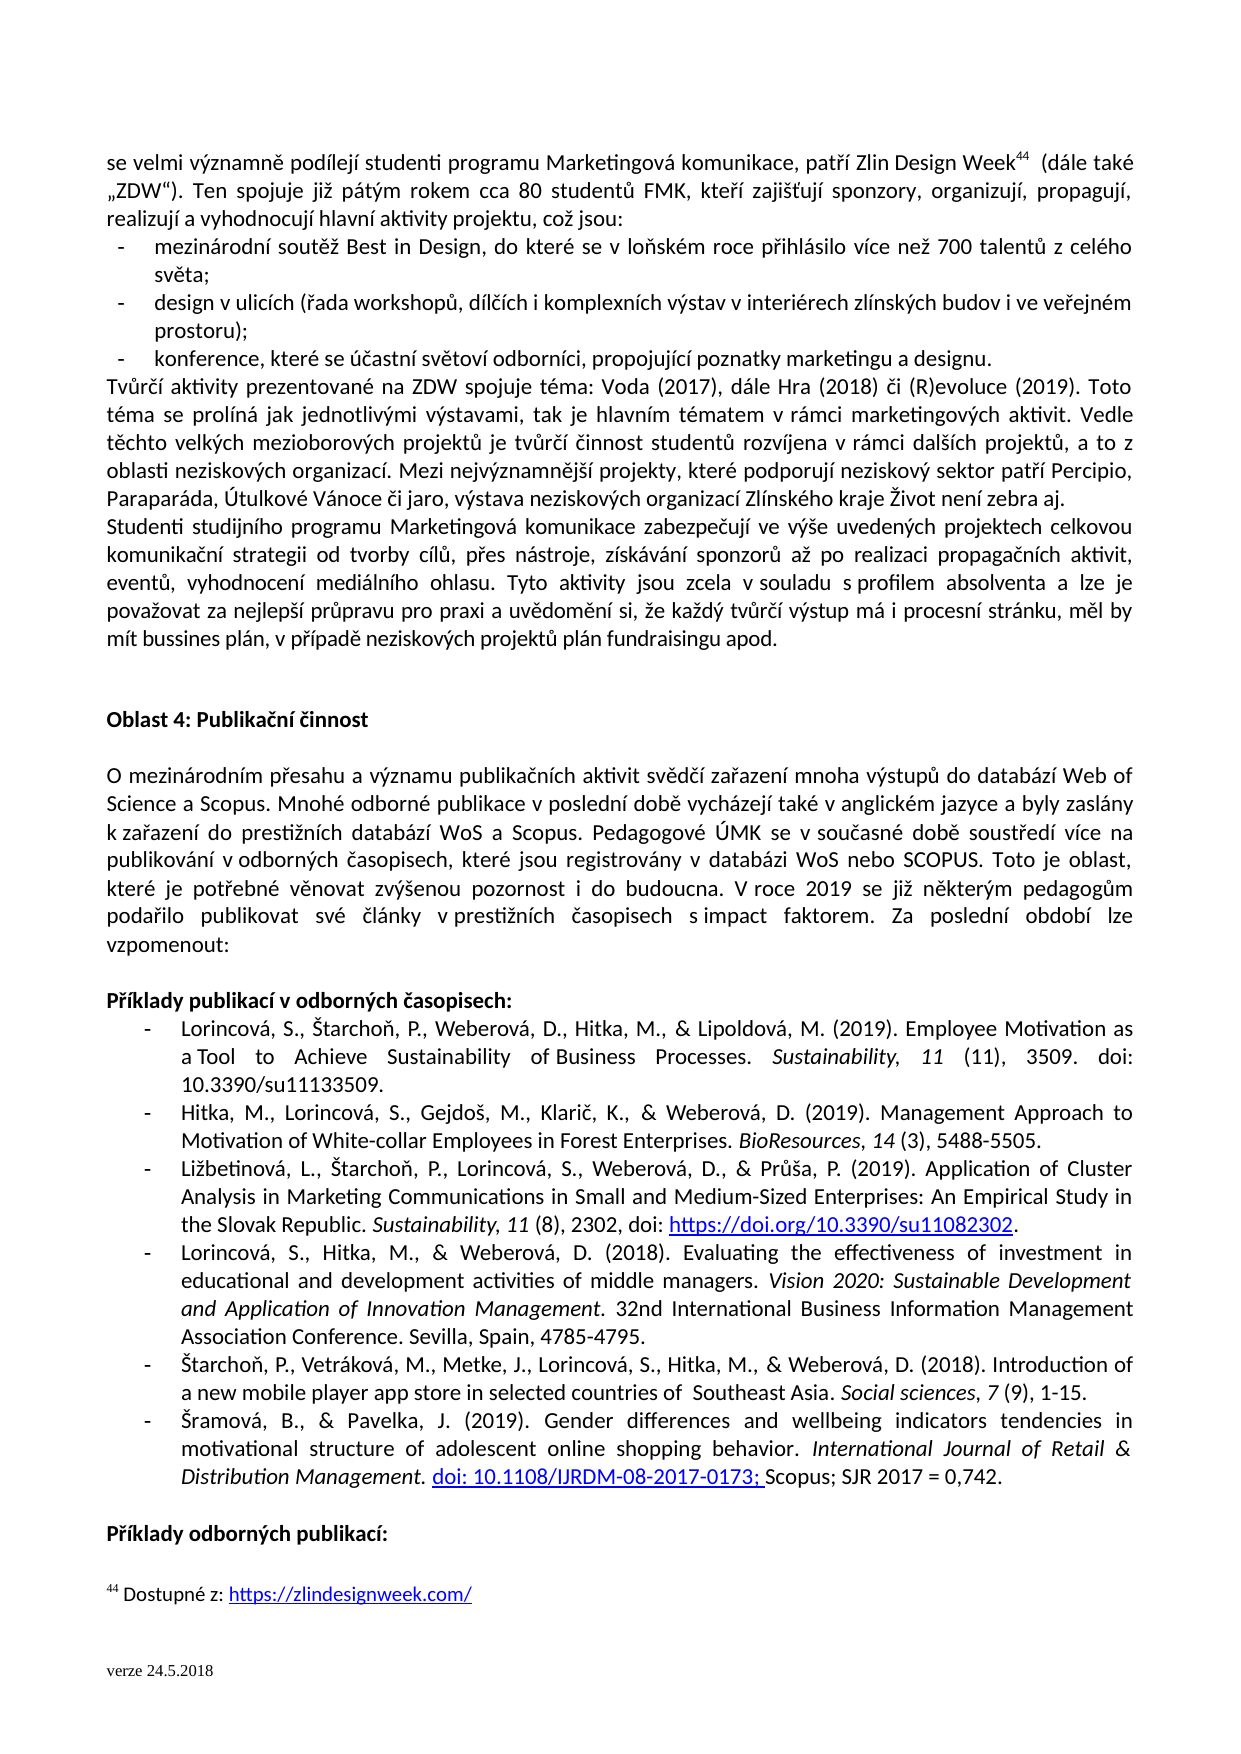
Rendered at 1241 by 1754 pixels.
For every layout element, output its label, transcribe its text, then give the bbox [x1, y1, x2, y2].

text O mezinárodním přesahu a významu publikačních aktivit svědčí zařazení mnoha výstupů do databází Web of Science a Scopus. Mnohé odborné publikace v poslední době vycházejí také v anglickém jazyce a byly zaslány k zařazení do prestižních databází WoS a Scopus. Pedagogové ÚMK se v současné době soustředí více na publikování v odborných časopisech, které jsou registrovány v databázi WoS nebo SCOPUS. Toto je oblast, které je potřebné věnovat zvýšenou pozornost i do budoucna. V roce 2019 se již některým pedagogům podařilo publikovat své články v prestižních časopisech s impact faktorem. Za poslední období lze vzpomenout: [106, 762, 1134, 958]
list design v ulicích (řada workshopů, dílčích i komplexních výstav v interiérech zlínských budov i ve veřejném prostoru); [117, 288, 1134, 344]
subtitle Hitka, M., Lorincová, S., Gejdoš, M., Klarič, K., & Weberová, D. (2019). Management Approach to Motivation of White-collar Employees in Forest Enterprises. BioResources, 14 (3), 5488-5505. [143, 1098, 1134, 1154]
subtitle Štarchoň, P., Vetráková, M., Metke, J., Lorincová, S., Hitka, M., & Weberová, D. (2018). Introduction of a new mobile player app store in selected countries of Southeast Asia. Social sciences, 7 (9), 1-15. [143, 1350, 1134, 1406]
text Tvůrčí aktivity prezentované na ZDW spojuje téma: Voda (2017), dále Hra (2018) či (R)evoluce (2019). Toto téma se prolíná jak jednotlivými výstavami, tak je hlavním tématem v rámci marketingových aktivit. Vedle těchto velkých mezioborových projektů je tvůrčí činnost studentů rozvíjena v rámci dalších projektů, a to z oblasti neziskových organizací. Mezi nejvýznamnější projekty, které podporují neziskový sektor patří Percipio, Paraparáda, Útulkové Vánoce či jaro, výstava neziskových organizací Zlínského kraje Život není zebra aj. [106, 372, 1134, 512]
subtitle Ližbetinová, L., Štarchoň, P., Lorincová, S., Weberová, D., & Průša, P. (2019). Application of Cluster Analysis in Marketing Communications in Small and Medium-Sized Enterprises: An Empirical Study in the Slovak Republic. Sustainability, 11 (8), 2302, doi: https://doi.org/10.3390/su11082302. [143, 1154, 1134, 1238]
list konference, které se účastní světoví odborníci, propojující poznatky marketingu a designu. [117, 344, 1134, 372]
subtitle Lorincová, S., Štarchoň, P., Weberová, D., Hitka, M., & Lipoldová, M. (2019). Employee Motivation as a Tool to Achieve Sustainability of Business Processes. Sustainability, 11 (11), 3509. doi: 10.3390/su11133509. [143, 1014, 1134, 1098]
text Oblast 4: Publikační činnost [106, 706, 1134, 733]
subtitle Lorincová, S., Hitka, M., & Weberová, D. (2018). Evaluating the effectiveness of investment in educational and development activities of middle managers. Vision 2020: Sustainable Development and Application of Innovation Management. 32nd International Business Information Management Association Conference. Sevilla, Spain, 4785-4795. [143, 1238, 1134, 1350]
list Šramová, B., & Pavelka, J. (2019). Gender differences and wellbeing indicators tendencies in motivational structure of adolescent online shopping behavior. International Journal of Retail & Distribution Management. doi: 10.1108/IJRDM-08-2017-0173; Scopus; SJR 2017 = 0,742. [143, 1406, 1134, 1490]
text Příklady publikací v odborných časopisech: [106, 986, 1134, 1014]
list mezinárodní soutěž Best in Design, do které se v loňském roce přihlásilo více než 700 talentů z celého světa; [117, 232, 1134, 288]
text Příklady odborných publikací: [106, 1519, 1134, 1547]
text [106, 148, 1134, 232]
text Studenti studijního programu Marketingová komunikace zabezpečují ve výše uvedených projektech celkovou komunikační strategii od tvorby cílů, přes nástroje, získávání sponzorů až po realizaci propagačních aktivit, eventů, vyhodnocení mediálního ohlasu. Tyto aktivity jsou zcela v souladu s profilem absolventa a lze je považovat za nejlepší průpravu pro praxi a uvědomění si, že každý tvůrčí výstup má i procesní stránku, měl by mít bussines plán, v případě neziskových projektů plán fundraisingu apod. [106, 512, 1133, 652]
